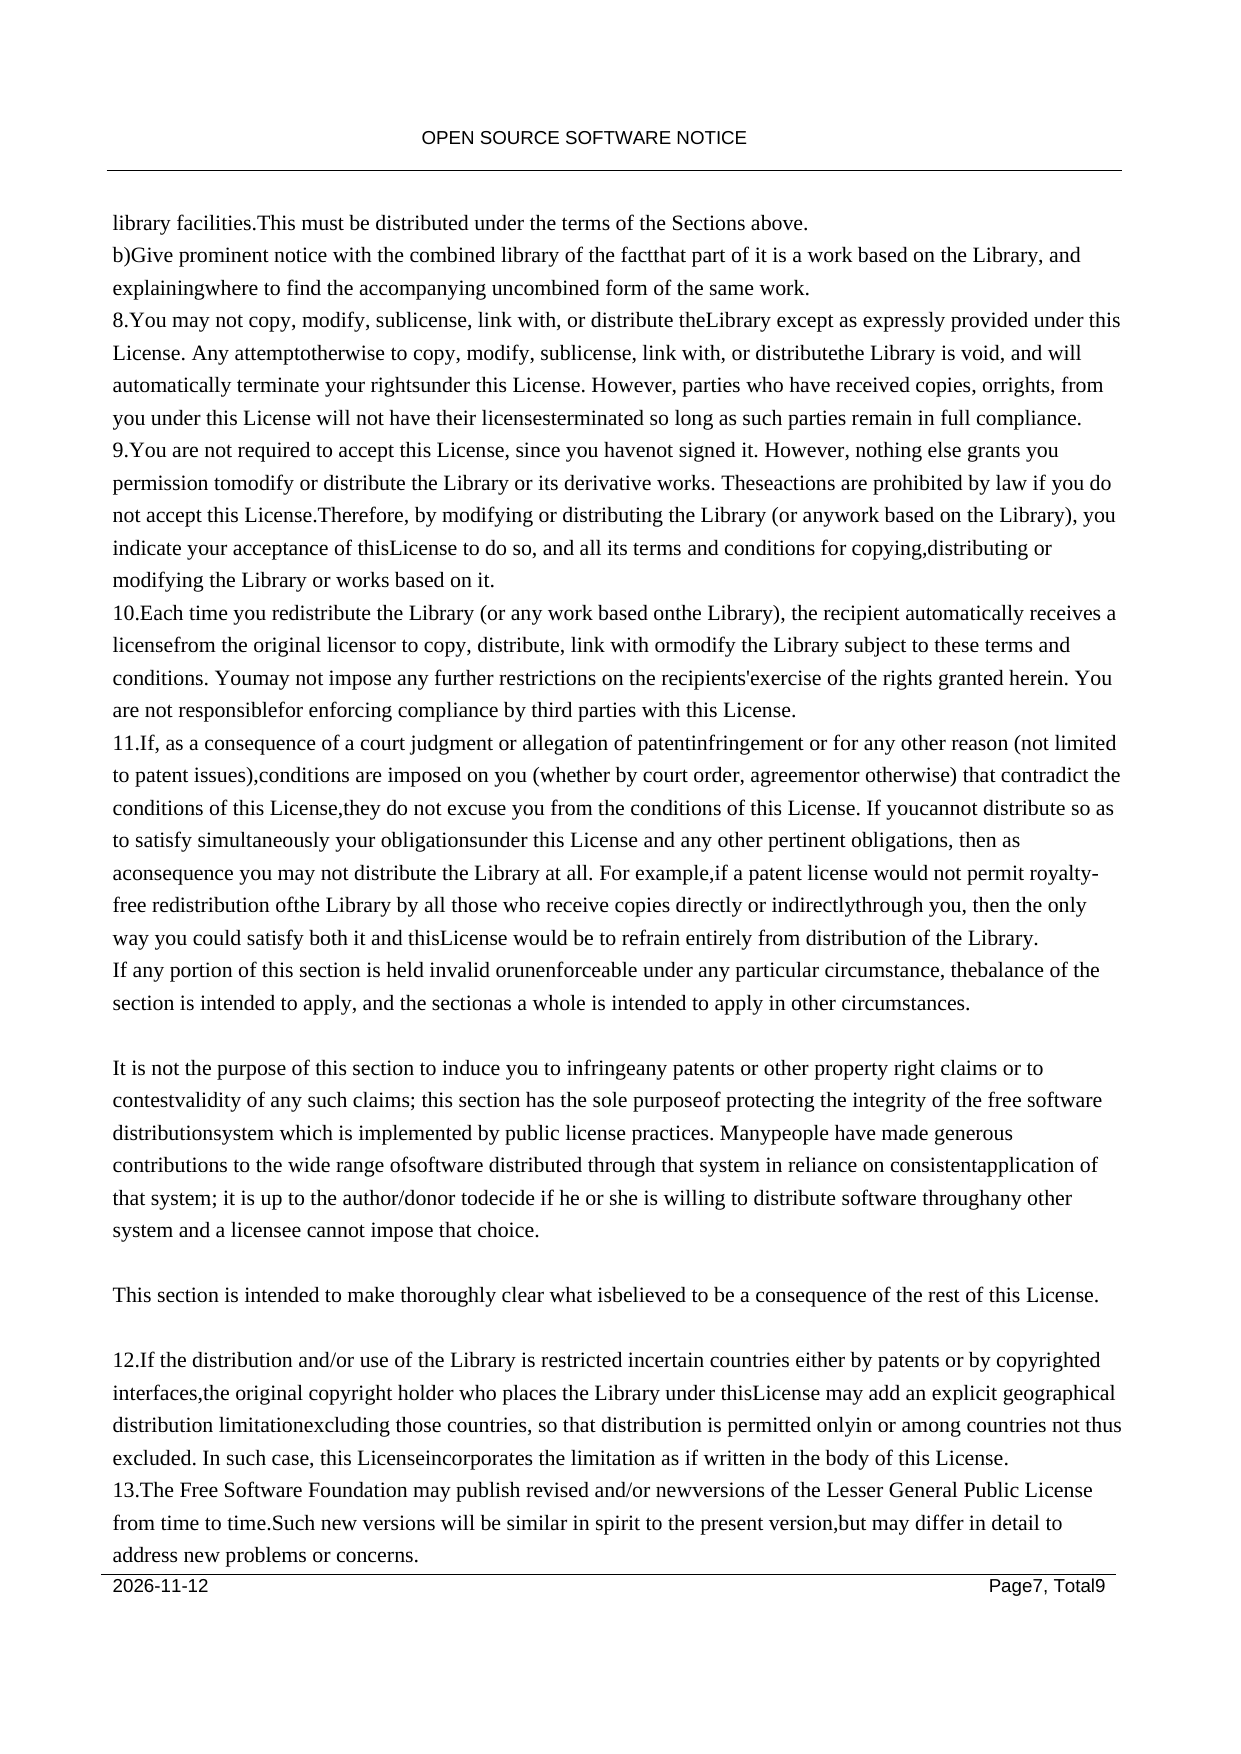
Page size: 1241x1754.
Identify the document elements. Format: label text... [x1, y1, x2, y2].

text 12.If the distribution and/or use of the Library is restricted incertain countries either by patents or by copyrighted interfaces,the original copyright holder who places the Library under thisLicense may add an explicit geographical distribution limitationexcluding those countries, so that distribution is permitted onlyin or among countries not thus excluded. In such case, this Licenseincorporates the limitation as if written in the body of this License. [112, 1344, 1128, 1474]
text It is not the purpose of this section to induce you to infringeany patents or other property right claims or to contestvalidity of any such claims; this section has the sole purposeof protecting the integrity of the free software distributionsystem which is implemented by public license practices. Manypeople have made generous contributions to the wide range ofsoftware distributed through that system in reliance on consistentapplication of that system; it is up to the author/donor todecide if he or she is willing to distribute software throughany other system and a licensee cannot impose that choice. [112, 1051, 1128, 1246]
text 13.The Free Software Foundation may publish revised and/or newversions of the Lesser General Public License from time to time.Such new versions will be similar in spirit to the present version,but may differ in detail to address new problems or concerns. [112, 1474, 1128, 1571]
text This section is intended to make thoroughly clear what isbelieved to be a consequence of the rest of this License. [112, 1279, 1128, 1311]
text 9.You are not required to accept this License, since you havenot signed it. However, nothing else grants you permission tomodify or distribute the Library or its derivative works. Theseactions are prohibited by law if you do not accept this License.Therefore, by modifying or distributing the Library (or anywork based on the Library), you indicate your acceptance of thisLicense to do so, and all its terms and conditions for copying,distributing or modifying the Library or works based on it. [112, 434, 1128, 596]
text 11.If, as a consequence of a court judgment or allegation of patentinfringement or for any other reason (not limited to patent issues),conditions are imposed on you (whether by court order, agreementor otherwise) that contradict the conditions of this License,they do not excuse you from the conditions of this License. If youcannot distribute so as to satisfy simultaneously your obligationsunder this License and any other pertinent obligations, then as aconsequence you may not distribute the Library at all. For example,if a patent license would not permit royalty-free redistribution ofthe Library by all those who receive copies directly or indirectlythrough you, then the only way you could satisfy both it and thisLicense would be to refrain entirely from distribution of the Library. [112, 726, 1128, 954]
text 10.Each time you redistribute the Library (or any work based onthe Library), the recipient automatically receives a licensefrom the original licensor to copy, distribute, link with ormodify the Library subject to these terms and conditions. Youmay not impose any further restrictions on the recipients'exercise of the rights granted herein. You are not responsiblefor enforcing compliance by third parties with this License. [112, 596, 1128, 726]
text If any portion of this section is held invalid orunenforceable under any particular circumstance, thebalance of the section is intended to apply, and the sectionas a whole is intended to apply in other circumstances. [112, 954, 1128, 1019]
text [112, 206, 1128, 239]
text 8.You may not copy, modify, sublicense, link with, or distribute theLibrary except as expressly provided under this License. Any attemptotherwise to copy, modify, sublicense, link with, or distributethe Library is void, and will automatically terminate your rightsunder this License. However, parties who have received copies, orrights, from you under this License will not have their licensesterminated so long as such parties remain in full compliance. [112, 304, 1128, 434]
text b)Give prominent notice with the combined library of the factthat part of it is a work based on the Library, and explainingwhere to find the accompanying uncombined form of the same work. [112, 239, 1128, 304]
